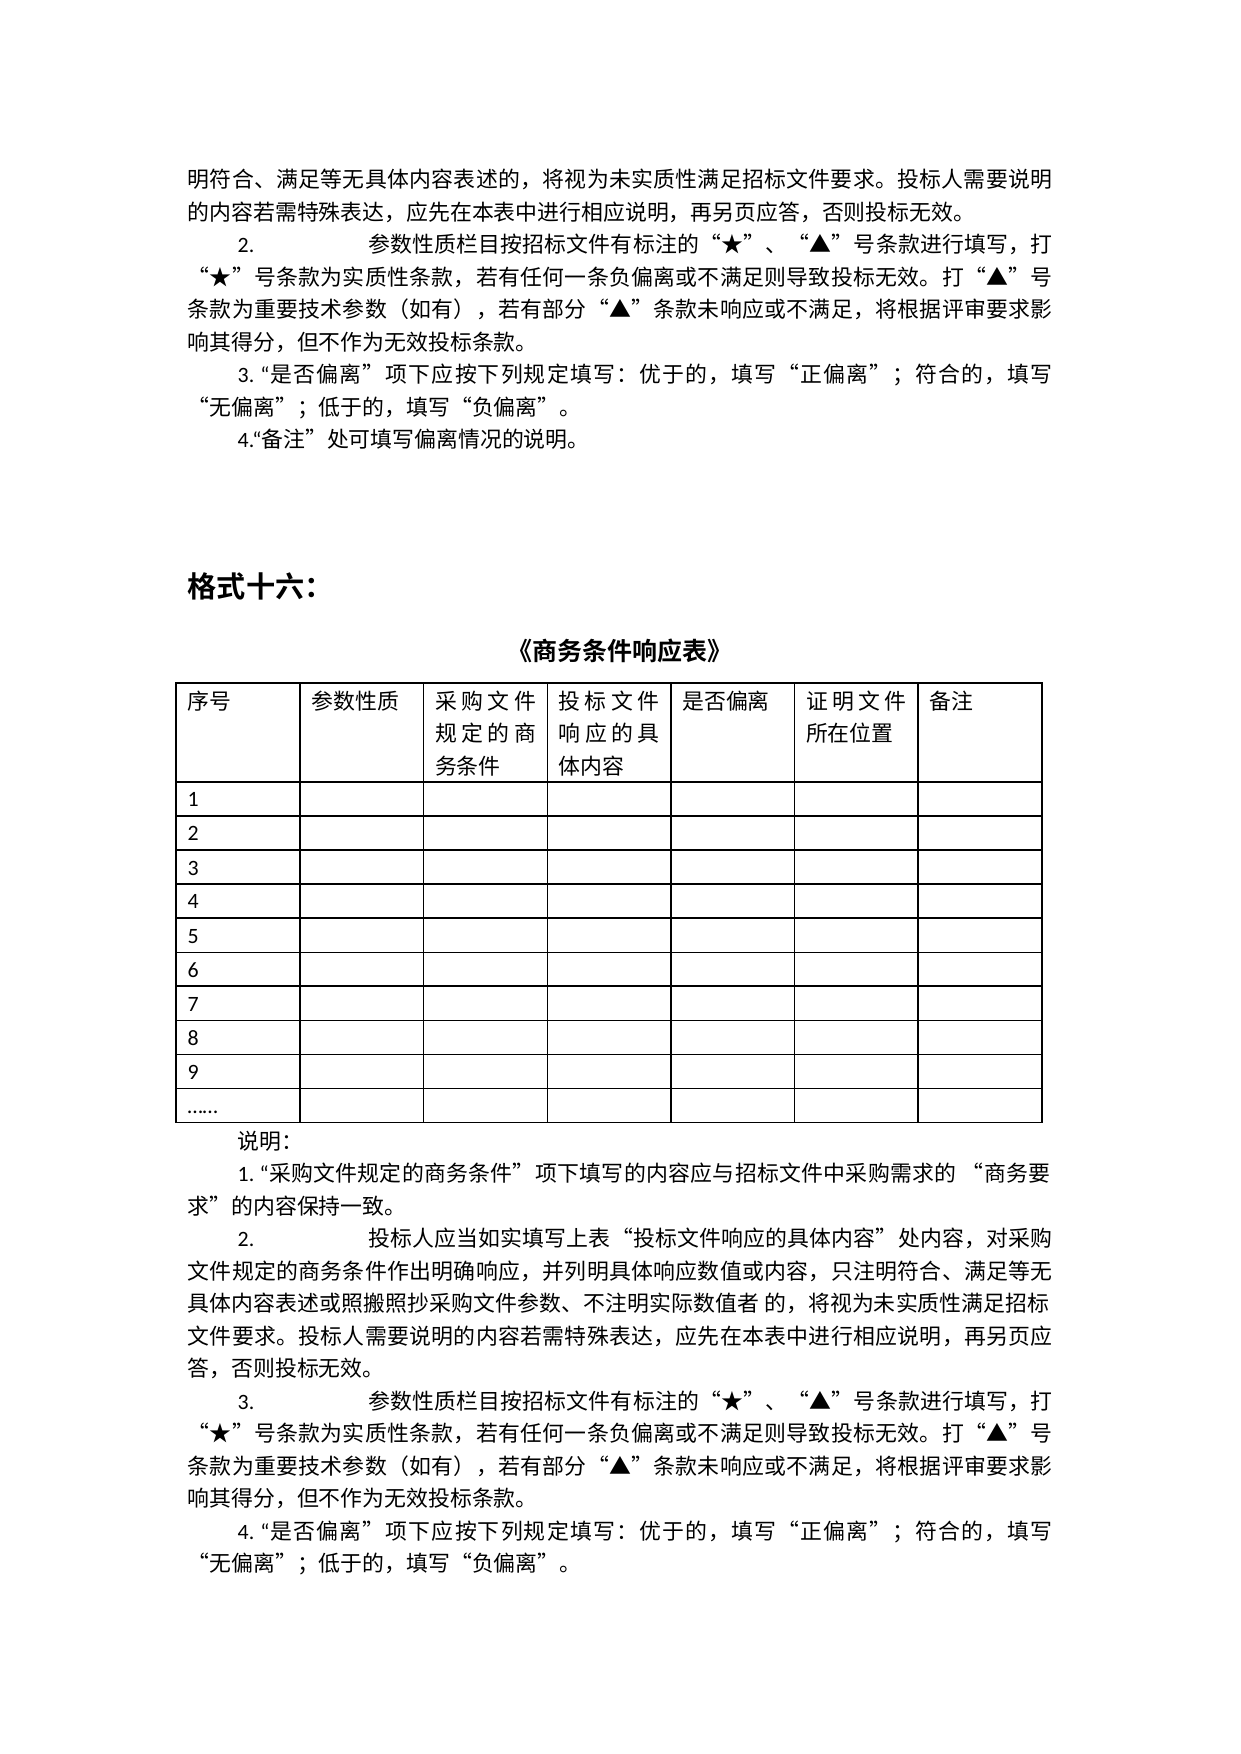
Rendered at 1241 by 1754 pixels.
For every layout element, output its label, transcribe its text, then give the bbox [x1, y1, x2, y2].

table_cell [919, 919, 1041, 951]
table_cell [301, 783, 423, 815]
text 2. 投标人应当如实填写上表“投标文件响应的具体内容”处内容，对采购文件规定的商务条件作出明确响应，并列明具体响应数值或内容，只注明符合、满足等无具体内容表述或照搬照抄采购文件参数、不注明实际数值者 的，将视为未实质性满足招标文件要求。投标人需要说明的内容若需特殊表达，应先在本表中进行相应说明，再另页应答，否则投标无效。 [187, 1221, 1053, 1383]
table_cell [548, 919, 670, 951]
table_cell 7 [177, 987, 299, 1019]
table_cell [301, 1089, 423, 1122]
table_cell [795, 1055, 917, 1088]
text 1. “采购文件规定的商务条件”项下填写的内容应与招标文件中采购需求的 “商务要求”的内容保持一致。 [187, 1156, 1053, 1221]
table_cell 9 [177, 1055, 299, 1088]
table_cell [548, 1089, 670, 1122]
table_header 备注 [919, 684, 1041, 781]
table_cell [548, 1021, 670, 1053]
table_cell [301, 987, 423, 1019]
table_cell [919, 987, 1041, 1019]
table_cell [672, 1021, 794, 1053]
table_header 证明文件所在位置 [795, 684, 917, 781]
text 4. “是否偏离”项下应按下列规定填写：优于的，填写“正偏离”；符合的，填写“无偏离”；低于的，填写“负偏离”。 [187, 1513, 1053, 1578]
table_cell [672, 919, 794, 951]
table_cell [672, 953, 794, 985]
table_cell [795, 1089, 917, 1122]
table_cell [424, 953, 547, 985]
table_cell [919, 1021, 1041, 1053]
table_cell …… [177, 1089, 299, 1122]
table_cell [548, 885, 670, 917]
table_header 参数性质 [301, 684, 423, 781]
table_cell [548, 783, 670, 815]
table_cell 5 [177, 919, 299, 951]
table_cell [672, 851, 794, 883]
table_cell [548, 817, 670, 849]
text 2. 参数性质栏目按招标文件有标注的“★”、“▲”号条款进行填写，打“★”号条款为实质性条款，若有任何一条负偏离或不满足则导致投标无效。打“▲”号条款为重要技术参数（如有），若有部分“▲”条款未响应或不满足，将根据评审要求影响其得分，但不作为无效投标条款。 [187, 227, 1053, 357]
table_cell [919, 885, 1041, 917]
text 说明： [187, 1123, 1053, 1156]
table_header 序号 [177, 684, 299, 781]
table_cell [672, 1089, 794, 1122]
table_cell [301, 851, 423, 883]
table_cell 8 [177, 1021, 299, 1053]
table_cell [672, 1055, 794, 1088]
table_cell [795, 783, 917, 815]
table_cell [424, 851, 547, 883]
table_cell [795, 919, 917, 951]
table_cell [424, 987, 547, 1019]
table_cell [795, 987, 917, 1019]
table_cell [424, 817, 547, 849]
text 格式十六： [187, 552, 1053, 617]
table_cell [919, 817, 1041, 849]
table_cell [672, 783, 794, 815]
table_cell 2 [177, 817, 299, 849]
table_cell [795, 885, 917, 917]
table_cell [424, 1055, 547, 1088]
table_cell [301, 919, 423, 951]
table_cell [424, 783, 547, 815]
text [187, 162, 1053, 227]
table_cell 3 [177, 851, 299, 883]
table_cell [795, 851, 917, 883]
table_cell [548, 987, 670, 1019]
table_cell 6 [177, 953, 299, 985]
table_cell [919, 1055, 1041, 1088]
table_cell [301, 817, 423, 849]
table_cell [301, 885, 423, 917]
table_cell [301, 1021, 423, 1053]
table_cell [424, 885, 547, 917]
table_cell [919, 953, 1041, 985]
table_header 是否偏离 [672, 684, 794, 781]
table_cell [548, 1055, 670, 1088]
table_cell [548, 851, 670, 883]
table_header 投标文件响应的具体内容 [548, 684, 670, 781]
table_cell [672, 817, 794, 849]
table_cell [424, 1021, 547, 1053]
table_cell [795, 1021, 917, 1053]
text 3. 参数性质栏目按招标文件有标注的“★”、“▲”号条款进行填写，打“★”号条款为实质性条款，若有任何一条负偏离或不满足则导致投标无效。打“▲”号条款为重要技术参数（如有），若有部分“▲”条款未响应或不满足，将根据评审要求影响其得分，但不作为无效投标条款。 [187, 1383, 1053, 1513]
table_cell [301, 1055, 423, 1088]
table_cell [919, 1089, 1041, 1122]
table_cell [795, 953, 917, 985]
text 《商务条件响应表》 [187, 617, 1053, 682]
table_header 采购文件规定的商务条件 [424, 684, 547, 781]
text 4.“备注”处可填写偏离情况的说明。 [187, 422, 1053, 454]
table_cell 4 [177, 885, 299, 917]
table_cell [919, 783, 1041, 815]
table_cell [424, 1089, 547, 1122]
table_cell [672, 987, 794, 1019]
table_cell [548, 953, 670, 985]
table_cell [301, 953, 423, 985]
table_cell [672, 885, 794, 917]
text 3. “是否偏离”项下应按下列规定填写：优于的，填写“正偏离”；符合的，填写“无偏离”；低于的，填写“负偏离”。 [187, 357, 1053, 422]
table_cell [919, 851, 1041, 883]
table_cell [424, 919, 547, 951]
table_cell [795, 817, 917, 849]
table_cell 1 [177, 783, 299, 815]
